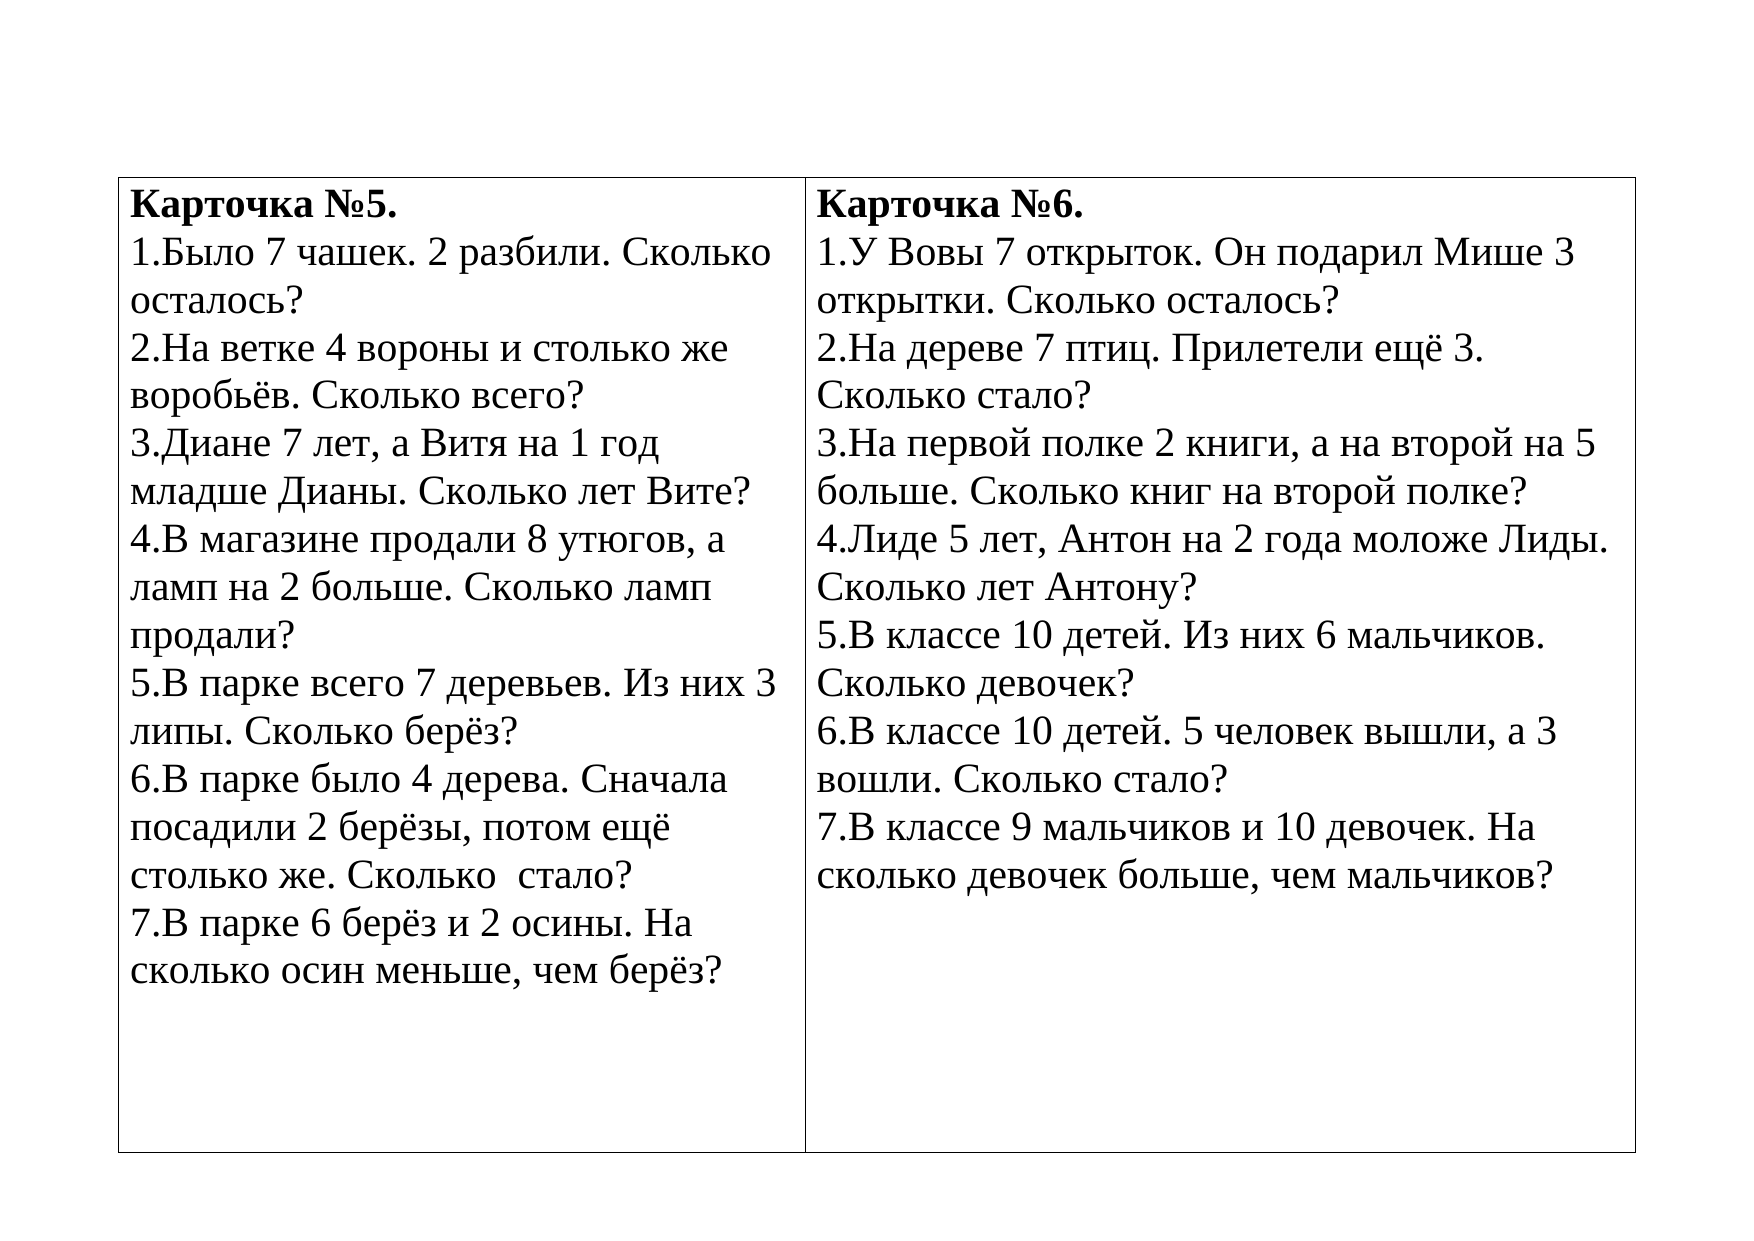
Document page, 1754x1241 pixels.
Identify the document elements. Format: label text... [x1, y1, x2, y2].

table_cell Карточка №5. 1.Было 7 чашек. 2 разбили. Сколько осталось? 2.На ветке 4 вороны и столько же воробьёв. Сколько всего? 3.Диане 7 лет, а Витя на 1 год младше Дианы. Сколько лет Вите? 4.В магазине продали 8 утюгов, а ламп на 2 больше. Сколько ламп продали? 5.В парке всего 7 деревьев. Из них 3 липы. Сколько берёз? 6.В парке было 4 дерева. Сначала посадили 2 берёзы, потом ещё столько же. Сколько стало? 7.В парке 6 берёз и 2 осины. На сколько осин меньше, чем берёз? [119, 178, 805, 1152]
table_cell Карточка №6. 1.У Вовы 7 открыток. Он подарил Мише 3 открытки. Сколько осталось? 2.На дереве 7 птиц. Прилетели ещё 3. Сколько стало? 3.На первой полке 2 книги, а на второй на 5 больше. Сколько книг на второй полке? 4.Лиде 5 лет, Антон на 2 года моложе Лиды. Сколько лет Антону? 5.В классе 10 детей. Из них 6 мальчиков. Сколько девочек? 6.В классе 10 детей. 5 человек вышли, а 3 вошли. Сколько стало? 7.В классе 9 мальчиков и 10 девочек. На сколько девочек больше, чем мальчиков? [806, 178, 1635, 1152]
